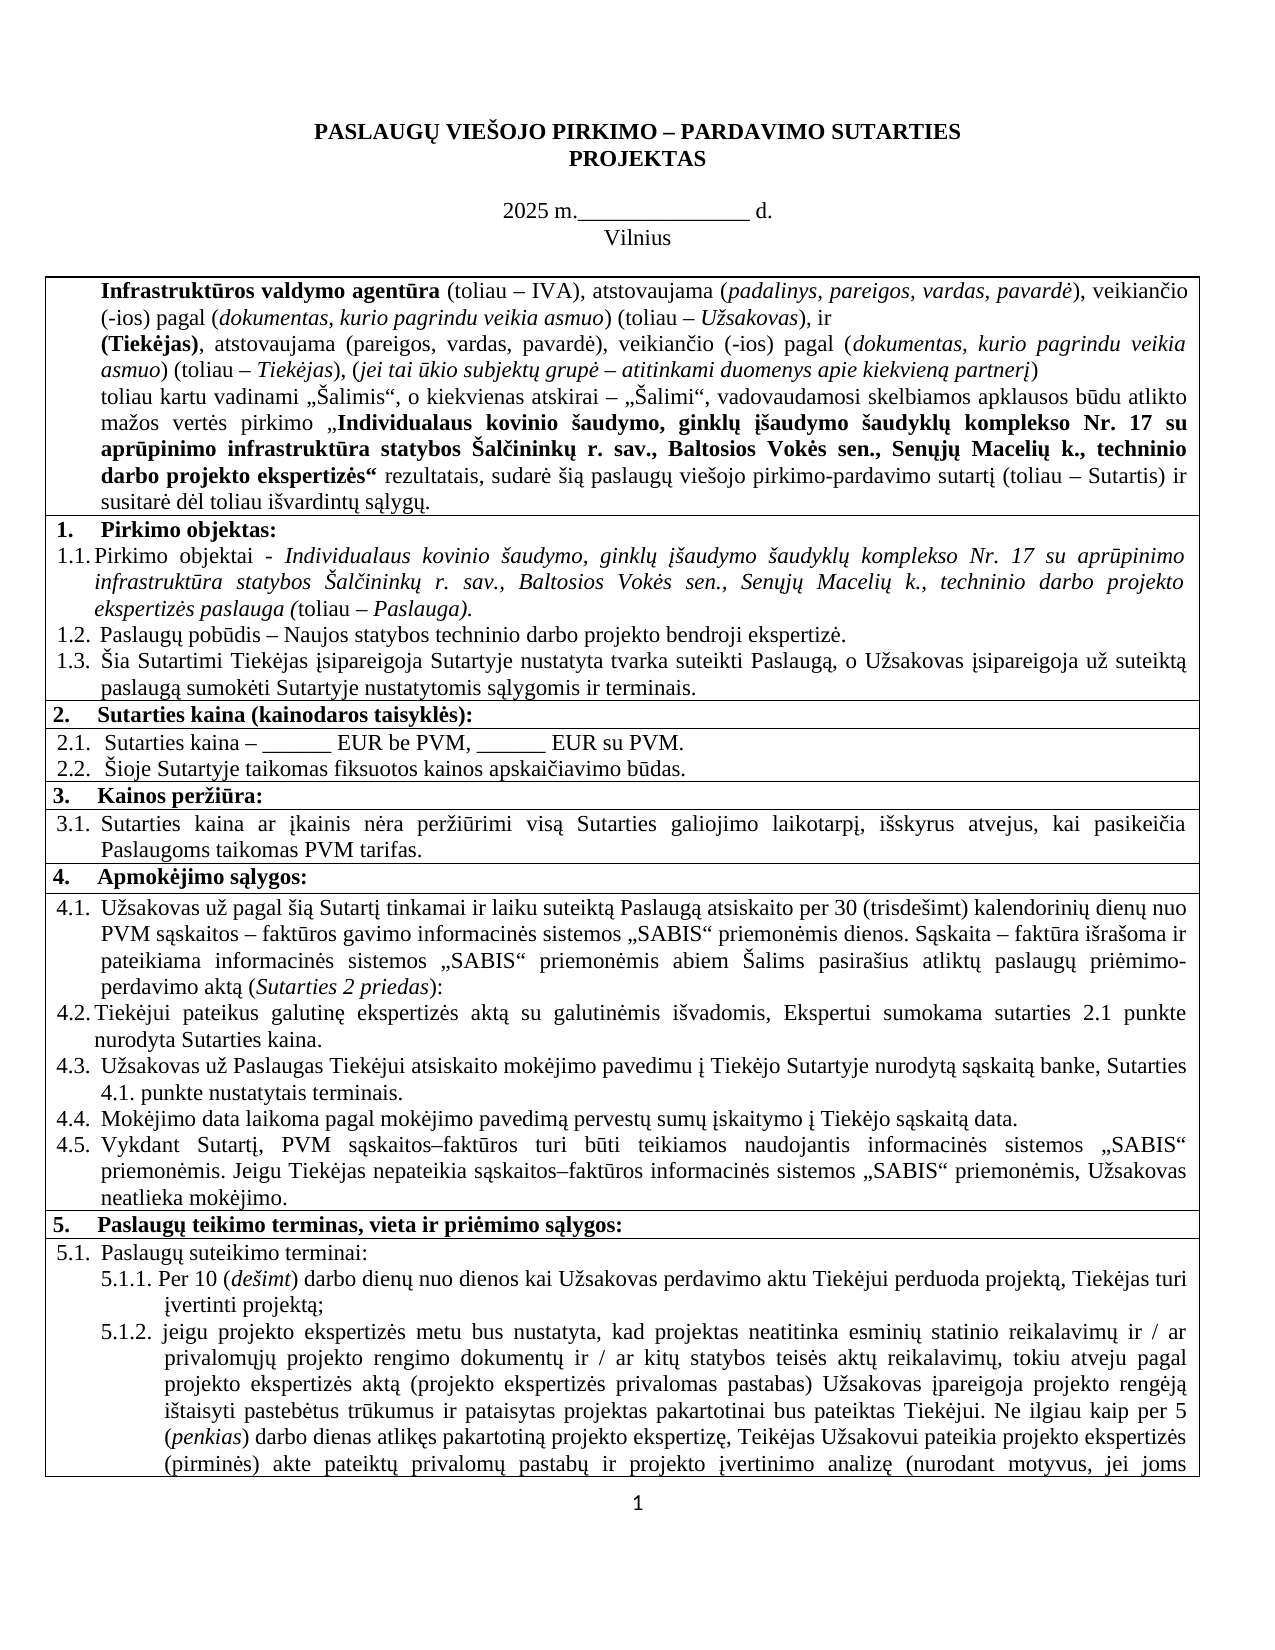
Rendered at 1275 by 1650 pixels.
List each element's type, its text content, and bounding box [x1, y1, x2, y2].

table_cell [46, 1239, 1199, 1476]
table_cell Sutarties kaina – ______ EUR be PVM, ______ EUR su PVM. Šioje Sutartyje taikomas fiksuotos kainos apskaičiavimo būdas. [46, 729, 1199, 781]
table_cell Paslaugų teikimo terminas, vieta ir priėmimo sąlygos: [46, 1211, 1199, 1238]
table_cell Apmokėjimo sąlygos: [46, 864, 1199, 893]
text Vilnius [75, 224, 1200, 250]
table_cell Sutarties kaina ar įkainis nėra peržiūrimi visą Sutarties galiojimo laikotarpį, išskyrus atvejus, kai pasikeičia Paslaugoms taikomas PVM tarifas. [46, 810, 1199, 862]
table_cell Sutarties kaina (kainodaros taisyklės): [46, 701, 1199, 727]
text 2025 m._______________ d. [75, 197, 1200, 224]
table_cell Kainos peržiūra: [46, 782, 1199, 809]
table_header PASLAUGŲ VIEŠOJO PIRKIMO – PARDAVIMO SUTARTIES PROJEKTAS [254, 118, 1021, 197]
table_cell Pirkimo objektas: Pirkimo objektai - Individualaus kovinio šaudymo, ginklų įšaudymo šaudyklų komplekso Nr. 17 su aprūpinimo infrastruktūra statybos Šalčininkų r. sav., Baltosios Vokės sen., Senųjų Macelių k., techninio darbo projekto ekspertizės paslauga (toliau – Paslauga). Paslaugų pobūdis – Naujos statybos techninio darbo projekto bendroji ekspertizė. Šia Sutartimi Tiekėjas įsipareigoja Sutartyje nustatyta tvarka suteikti Paslaugą, o Užsakovas įsipareigoja už suteiktą paslaugą sumokėti Sutartyje nustatytomis sąlygomis ir terminais. [46, 516, 1199, 700]
table_cell Užsakovas už pagal šią Sutartį tinkamai ir laiku suteiktą Paslaugą atsiskaito per 30 (trisdešimt) kalendorinių dienų nuo PVM sąskaitos – faktūros gavimo informacinės sistemos „SABIS“ priemonėmis dienos. Sąskaita – faktūra išrašoma ir pateikiama informacinės sistemos „SABIS“ priemonėmis abiem Šalims pasirašius atliktų paslaugų priėmimo-perdavimo aktą (Sutarties 2 priedas): Tiekėjui pateikus galutinę ekspertizės aktą su galutinėmis išvadomis, Ekspertui sumokama sutarties 2.1 punkte nurodyta Sutarties kaina. Užsakovas už Paslaugas Tiekėjui atsiskaito mokėjimo pavedimu į Tiekėjo Sutartyje nurodytą sąskaitą banke, Sutarties 4.1. punkte nustatytais terminais. Mokėjimo data laikoma pagal mokėjimo pavedimą pervestų sumų įskaitymo į Tiekėjo sąskaitą data. Vykdant Sutartį, PVM sąskaitos–faktūros turi būti teikiamos naudojantis informacinės sistemos „SABIS“ priemonėmis. Jeigu Tiekėjas nepateikia sąskaitos–faktūros informacinės sistemos „SABIS“ priemonėmis, Užsakovas neatlieka mokėjimo. [46, 894, 1199, 1210]
table_header Infrastruktūros valdymo agentūra (toliau – IVA), atstovaujama (padalinys, pareigos, vardas, pavardė), veikiančio (-ios) pagal (dokumentas, kurio pagrindu veikia asmuo) (toliau – Užsakovas), ir (Tiekėjas), atstovaujama (pareigos, vardas, pavardė), veikiančio (-ios) pagal (dokumentas, kurio pagrindu veikia asmuo) (toliau – Tiekėjas), (jei tai ūkio subjektų grupė – atitinkami duomenys apie kiekvieną partnerį) toliau kartu vadinami „Šalimis“, o kiekvienas atskirai – „Šalimi“, vadovaudamosi skelbiamos apklausos būdu atlikto mažos vertės pirkimo „Individualaus kovinio šaudymo, ginklų įšaudymo šaudyklų komplekso Nr. 17 su aprūpinimo infrastruktūra statybos Šalčininkų r. sav., Baltosios Vokės sen., Senųjų Macelių k., techninio darbo projekto ekspertizės“ rezultatais, sudarė šią paslaugų viešojo pirkimo-pardavimo sutartį (toliau – Sutartis) ir susitarė dėl toliau išvardintų sąlygų. [46, 278, 1199, 514]
